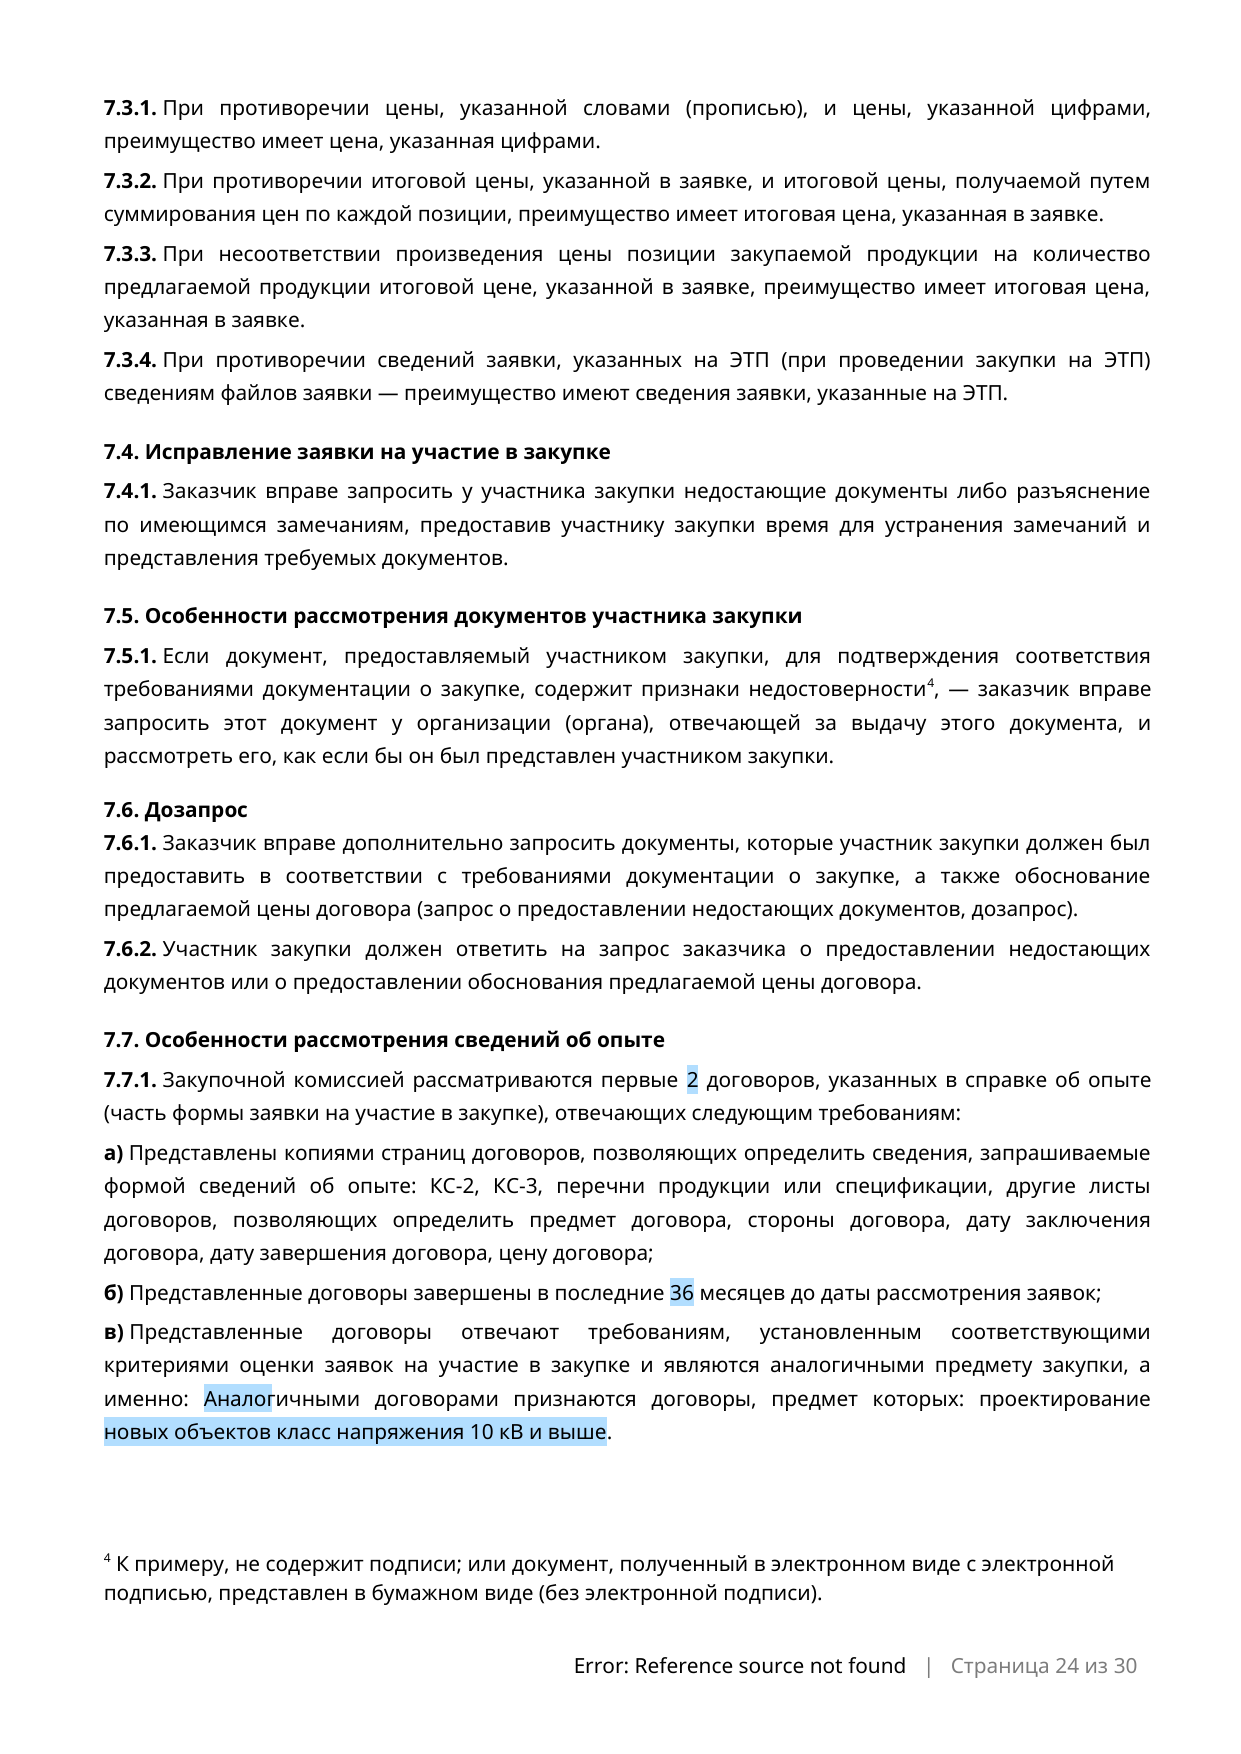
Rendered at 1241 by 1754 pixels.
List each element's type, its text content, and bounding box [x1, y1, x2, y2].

list Дозапрос [103, 795, 1152, 823]
text При противоречии итоговой цены, указанной в заявке, и итоговой цены, получаемой путем суммирования цен по каждой позиции, преимущество имеет итоговая цена, указанная в заявке. [103, 162, 1152, 228]
text Особенности рассмотрения документов участника закупки [103, 597, 1152, 630]
text Представлены копиями страниц договоров, позволяющих определить сведения, запрашиваемые формой сведений об опыте: КС-2, КС-3, перечни продукции или спецификации, другие листы договоров, позволяющих определить предмет договора, стороны договора, дату заключения договора, дату завершения договора, цену договора; [103, 1134, 1152, 1267]
text При противоречии сведений заявки, указанных на ЭТП (при проведении закупки на ЭТП) сведениям файлов заявки — преимущество имеют сведения заявки, указанные на ЭТП. [103, 341, 1152, 407]
text Если документ, предоставляемый участником закупки, для подтверждения соответствия требованиями документации о закупке, содержит признаки недостоверности, — заказчик вправе запросить этот документ у организации (органа), отвечающей за выдачу этого документа, и рассмотреть его, как если бы он был представлен участником закупки. [103, 637, 1152, 770]
text При несоответствии произведения цены позиции закупаемой продукции на количество предлагаемой продукции итоговой цене, указанной в заявке, преимущество имеет итоговая цена, указанная в заявке. [103, 234, 1152, 334]
text Представленные договоры завершены в последние месяцев до даты рассмотрения заявок; [103, 1273, 1152, 1307]
text Закупочной комиссией рассматриваются первые договоров, указанных в справке об опыте (часть формы заявки на участие в закупке), отвечающих следующим требованиям: [103, 1061, 1152, 1127]
text Заказчик вправе запросить у участника закупки недостающие документы либо разъяснение по имеющимся замечаниям, предоставив участнику закупки время для устранения замечаний и представления требуемых документов. [103, 472, 1152, 572]
text Представленные договоры отвечают требованиям, установленным соответствующими критериями оценки заявок на участие в закупке и являются аналогичными предмету закупки, а именно: . [103, 1313, 1152, 1446]
text Особенности рассмотрения сведений об опыте [103, 1021, 1152, 1054]
text При противоречии цены, указанной словами (прописью), и цены, указанной цифрами, преимущество имеет цена, указанная цифрами. [103, 89, 1152, 155]
text Исправление заявки на участие в закупке [103, 432, 1152, 466]
